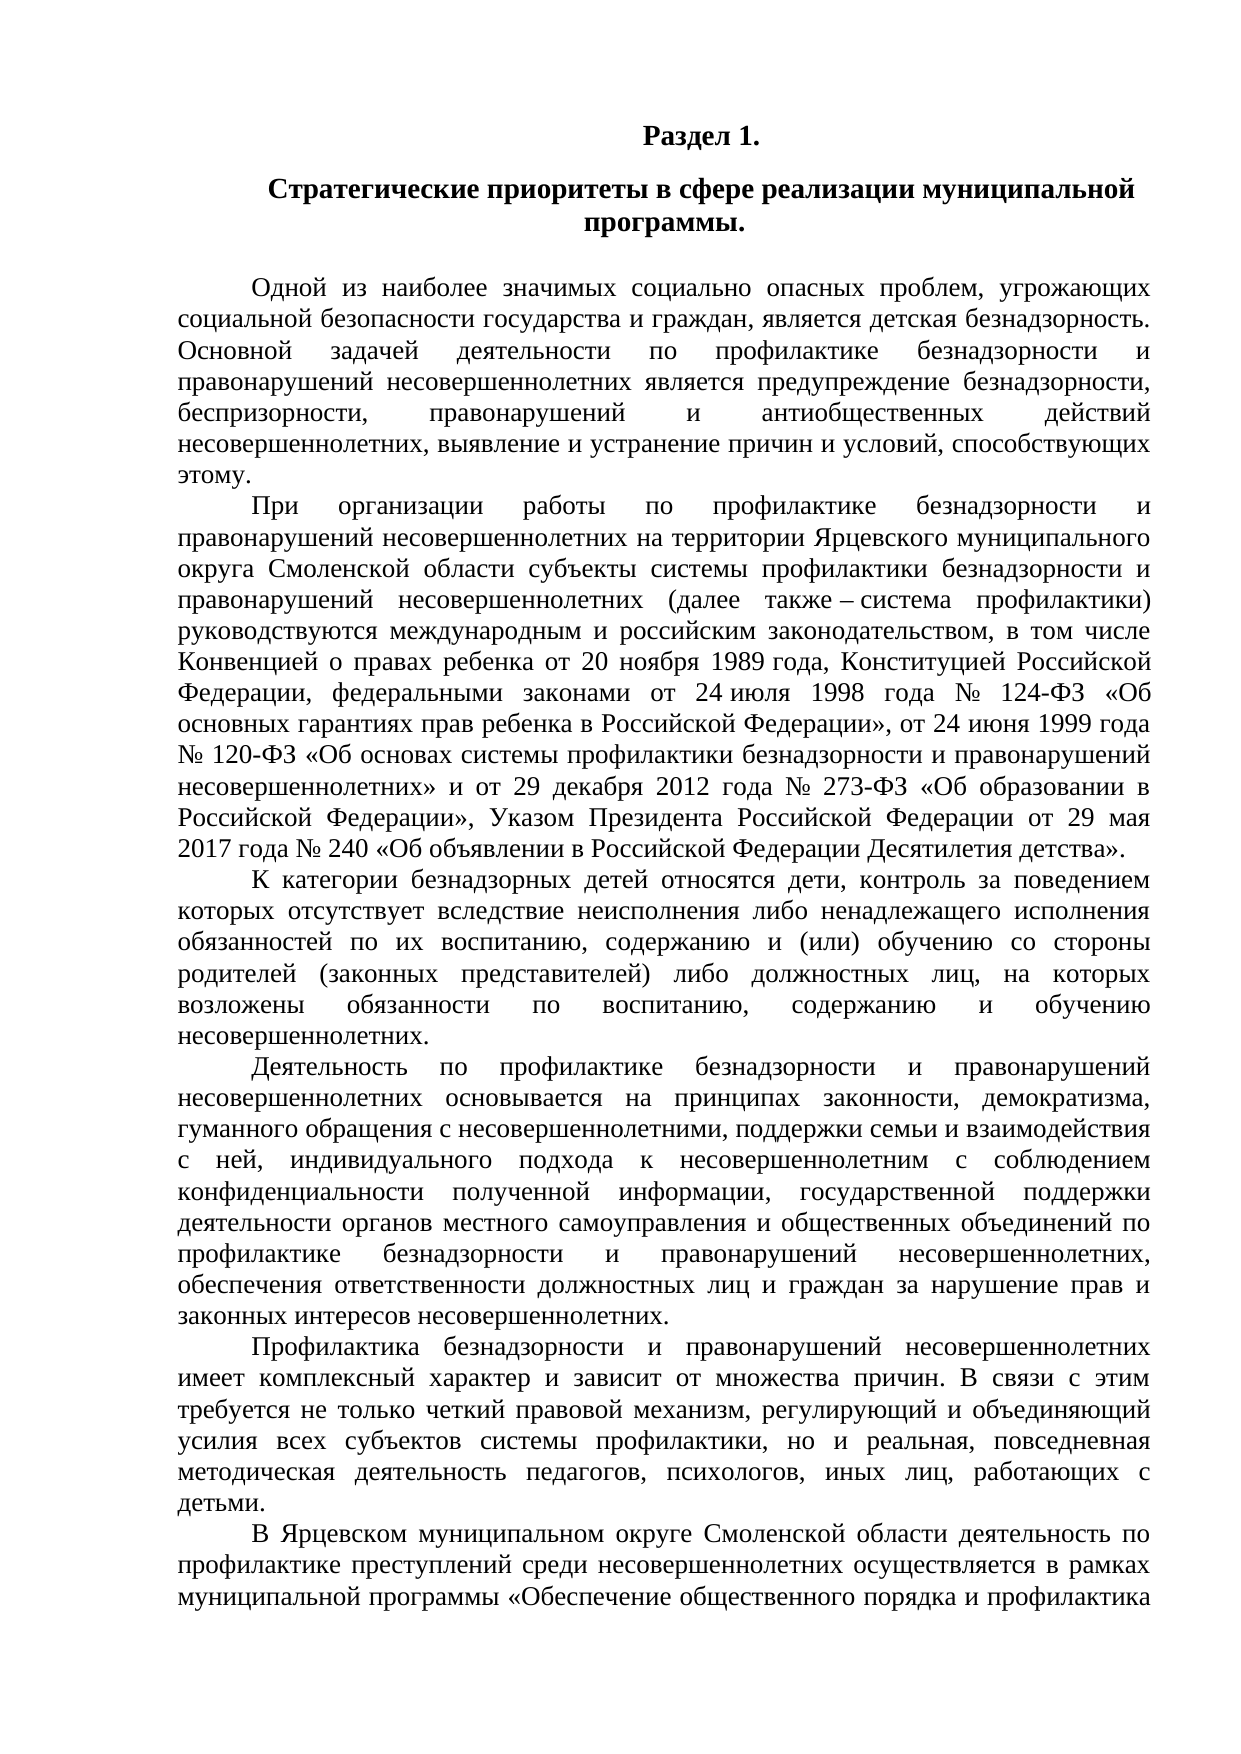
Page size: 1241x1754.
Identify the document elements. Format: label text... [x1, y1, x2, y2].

text К категории безнадзорных детей относятся дети, контроль за поведением которых отсутствует вследствие неисполнения либо ненадлежащего исполнения обязанностей по их воспитанию, содержанию и (или) обучению со стороны родителей (законных представителей) либо должностных лиц, на которых возложены обязанности по воспитанию, содержанию и обучению несовершеннолетних. [177, 863, 1152, 1050]
text Профилактика безнадзорности и правонарушений несовершеннолетних имеет комплексный характер и зависит от множества причин. В связи с этим требуется не только четкий правовой механизм, регулирующий и объединяющий усилия всех субъектов системы профилактики, но и реальная, повседневная методическая деятельность педагогов, психологов, иных лиц, работающих с детьми. [177, 1330, 1152, 1517]
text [177, 1517, 1152, 1611]
text Раздел 1. [177, 118, 1152, 152]
text Одной из наиболее значимых социально опасных проблем, угрожающих социальной безопасности государства и граждан, является детская безнадзорность. Основной задачей деятельности по профилактике безнадзорности и правонарушений несовершеннолетних является предупреждение безнадзорности, беспризорности, правонарушений и антиобщественных действий несовершеннолетних, выявление и устранение причин и условий, способствующих этому. [177, 271, 1152, 489]
text При организации работы по профилактике безнадзорности и правонарушений несовершеннолетних на территории Ярцевского муниципального округа Смоленской области субъекты системы профилактики безнадзорности и правонарушений несовершеннолетних (далее также – система профилактики) руководствуются международным и российским законодательством, в том числе Конвенцией о правах ребенка от 20 ноября 1989 года, Конституцией Российской Федерации, федеральными законами от 24 июля 1998 года № 124-ФЗ «Об основных гарантиях прав ребенка в Российской Федерации», от 24 июня 1999 года № 120-ФЗ «Об основах системы профилактики безнадзорности и правонарушений несовершеннолетних» и от 29 декабря 2012 года № 273-ФЗ «Об образовании в Российской Федерации», Указом Президента Российской Федерации от 29 мая 2017 года № 240 «Об объявлении в Российской Федерации Десятилетия детства». [177, 489, 1152, 863]
text Деятельность по профилактике безнадзорности и правонарушений несовершеннолетних основывается на принципах законности, демократизма, гуманного обращения с несовершеннолетними, поддержки семьи и взаимодействия с ней, индивидуального подхода к несовершеннолетним с соблюдением конфиденциальности полученной информации, государственной поддержки деятельности органов местного самоуправления и общественных объединений по профилактике безнадзорности и правонарушений несовершеннолетних, обеспечения ответственности должностных лиц и граждан за нарушение прав и законных интересов несовершеннолетних. [177, 1050, 1152, 1330]
text Стратегические приоритеты в сфере реализации муниципальной программы. [177, 171, 1152, 238]
